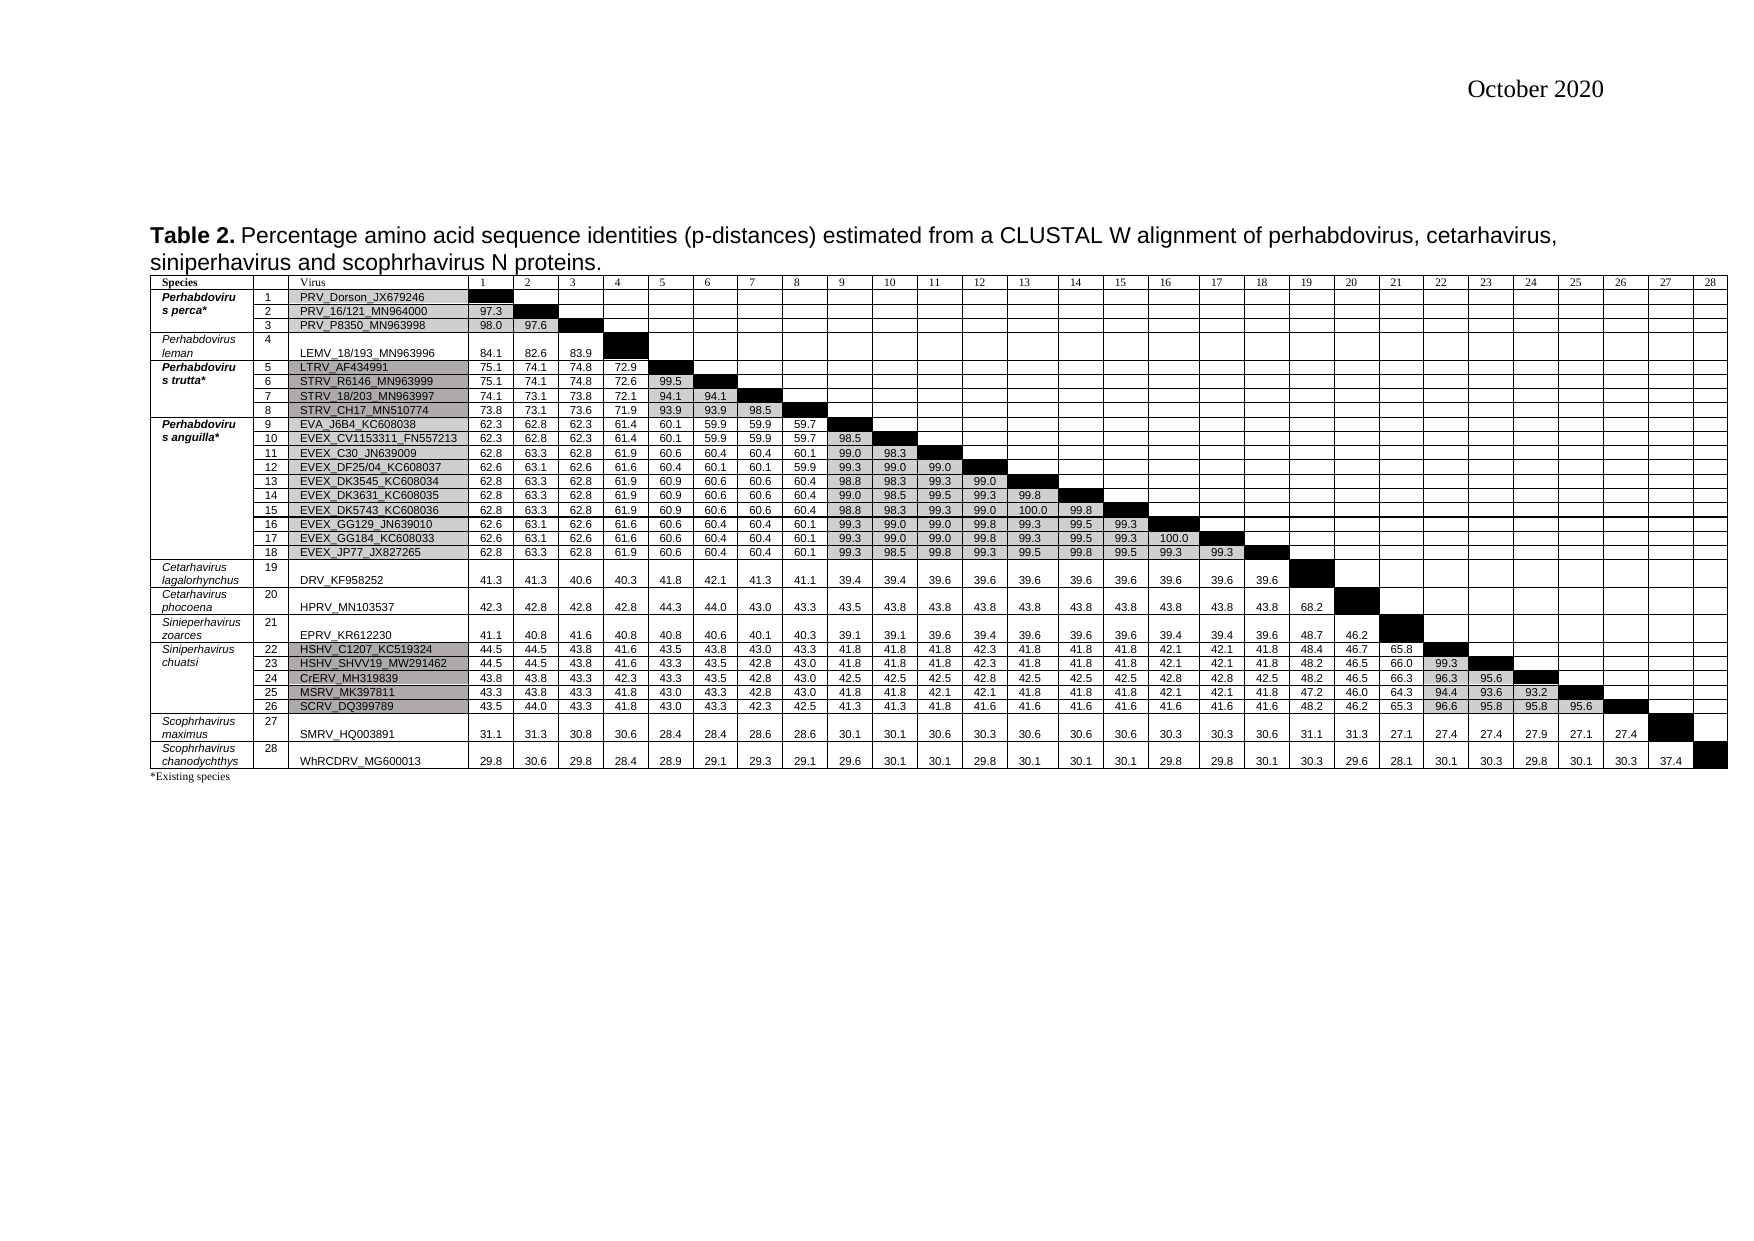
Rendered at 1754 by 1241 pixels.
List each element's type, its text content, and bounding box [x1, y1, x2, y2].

table_cell [1290, 546, 1334, 559]
table_cell HSHV_SHVV19_MW291462 [289, 657, 468, 670]
table_cell 42.1 [963, 686, 1007, 699]
table_cell [1424, 518, 1468, 531]
table_cell 96.6 [1424, 700, 1468, 713]
table_cell 41.6 [559, 615, 603, 642]
table_cell 63.3 [514, 446, 558, 459]
table_cell 41.8 [1245, 643, 1289, 656]
table_cell 43.8 [514, 686, 558, 699]
table_cell 10 [254, 432, 288, 445]
table_cell [1380, 615, 1423, 642]
table_cell 61.9 [604, 546, 648, 559]
table_cell [1469, 503, 1513, 516]
table_cell 40.6 [559, 560, 603, 587]
table_cell [738, 333, 782, 359]
table_cell 28.4 [649, 714, 693, 741]
table_cell 17 [254, 532, 288, 545]
table_cell 73.1 [514, 389, 558, 402]
table_cell [873, 305, 917, 318]
table_cell 60.4 [694, 446, 737, 459]
table_cell [1008, 361, 1058, 374]
table_cell 60.4 [783, 503, 827, 516]
table_cell [1149, 361, 1199, 374]
table_cell [1200, 446, 1244, 459]
table_cell [649, 290, 693, 303]
table_cell 48.2 [1290, 700, 1334, 713]
text *Existing species [150, 769, 1604, 782]
table_cell [1335, 503, 1379, 516]
table_cell [1649, 560, 1693, 587]
table_cell [1424, 432, 1468, 445]
table_header 18 [1245, 276, 1289, 289]
table_header 19 [1290, 276, 1334, 289]
table_cell 60.6 [649, 546, 693, 559]
table_cell 30.6 [514, 742, 558, 768]
table_cell [828, 389, 872, 402]
table_cell [1149, 475, 1199, 488]
table_cell [1514, 403, 1558, 417]
table_cell [1200, 432, 1244, 445]
table_cell 98.5 [873, 489, 917, 502]
table_cell 27.1 [1380, 714, 1423, 741]
table_cell 60.6 [649, 518, 693, 531]
table_cell [1469, 657, 1513, 670]
table_cell [1200, 460, 1244, 474]
table_cell [1469, 361, 1513, 374]
table_cell 48.4 [1290, 643, 1334, 656]
table_cell [649, 319, 693, 332]
table_cell [604, 319, 648, 332]
table_cell [918, 446, 962, 459]
table_cell 41.8 [604, 686, 648, 699]
table_cell 30.3 [1469, 742, 1513, 768]
table_cell 99.3 [918, 475, 962, 488]
table_cell 41.6 [1200, 700, 1244, 713]
table_cell EVEX_CV1153311_FN557213 [289, 432, 468, 445]
table_cell MSRV_MK397811 [289, 686, 468, 699]
table_cell [828, 333, 872, 359]
table_header 11 [918, 276, 962, 289]
table_cell [1335, 546, 1379, 559]
table_cell [694, 375, 737, 388]
table_cell [1149, 305, 1199, 318]
table_header 25 [1559, 276, 1603, 289]
table_cell 98.0 [469, 319, 513, 332]
table_cell 41.6 [1104, 700, 1148, 713]
table_cell [1200, 503, 1244, 516]
table_cell 99.3 [828, 532, 872, 545]
table_cell 39.4 [828, 560, 872, 587]
table_cell [1149, 319, 1199, 332]
table_cell 18 [254, 546, 288, 559]
table_cell 95.6 [1559, 700, 1603, 713]
table_cell [1514, 319, 1558, 332]
table_cell [1694, 432, 1727, 445]
table_cell 43.0 [783, 657, 827, 670]
table_cell 99.3 [828, 546, 872, 559]
table_cell [1604, 290, 1648, 303]
table_cell 43.3 [469, 686, 513, 699]
table_cell [1559, 503, 1603, 516]
table_header 5 [649, 276, 693, 289]
table_cell [1200, 403, 1244, 417]
table_cell [828, 418, 872, 431]
table_cell [873, 403, 917, 417]
table_cell 61.4 [604, 432, 648, 445]
table_cell [1559, 686, 1603, 699]
table_cell [1008, 403, 1058, 417]
table_cell 99.5 [649, 375, 693, 388]
table_cell 29.8 [1149, 742, 1199, 768]
table_cell [1604, 319, 1648, 332]
table_cell 62.3 [469, 418, 513, 431]
table_cell [1514, 671, 1558, 684]
table_cell 25 [254, 686, 288, 699]
table_cell [1694, 375, 1727, 388]
table_cell [963, 361, 1007, 374]
table_cell [1649, 333, 1693, 359]
table_cell [1200, 290, 1244, 303]
table_cell STRV_R6146_MN963999 [289, 375, 468, 388]
table_cell [1104, 403, 1148, 417]
table_cell 99.0 [828, 489, 872, 502]
table_cell [1604, 615, 1648, 642]
table_cell [1335, 489, 1379, 502]
table_cell 63.1 [514, 532, 558, 545]
table_cell 42.3 [469, 588, 513, 614]
table_cell 94.4 [1424, 686, 1468, 699]
table_header 2 [514, 276, 558, 289]
table_cell [1469, 432, 1513, 445]
table_cell [1649, 403, 1693, 417]
table_cell [1469, 460, 1513, 474]
table_cell [1559, 403, 1603, 417]
table_cell [1245, 418, 1289, 431]
table_cell 60.6 [738, 503, 782, 516]
table_cell [1604, 532, 1648, 545]
table_cell 43.8 [1008, 588, 1058, 614]
table_cell PRV_Dorson_JX679246 [289, 290, 468, 303]
table_cell [1380, 446, 1423, 459]
table_cell [1104, 475, 1148, 488]
table_cell [1694, 643, 1727, 656]
table_cell [1008, 305, 1058, 318]
table_cell 39.6 [963, 560, 1007, 587]
table_cell 60.1 [783, 518, 827, 531]
table_cell [1200, 319, 1244, 332]
table_cell 42.5 [873, 671, 917, 684]
table_cell 40.3 [604, 560, 648, 587]
table_cell [1104, 290, 1148, 303]
table_cell 42.3 [604, 671, 648, 684]
table_cell 60.9 [649, 475, 693, 488]
table_cell [1104, 460, 1148, 474]
table_cell 63.3 [514, 546, 558, 559]
table_cell [1559, 546, 1603, 559]
table_header 13 [1008, 276, 1058, 289]
table_cell [1380, 319, 1423, 332]
table_cell [1559, 418, 1603, 431]
table_cell 60.4 [694, 518, 737, 531]
table_cell [1149, 503, 1199, 516]
table_cell 82.6 [514, 333, 558, 359]
table_cell 41.8 [1245, 686, 1289, 699]
table_cell 30.3 [963, 714, 1007, 741]
table_cell [918, 389, 962, 402]
table_header 14 [1059, 276, 1103, 289]
table_cell Perhabdovirus trutta* [151, 361, 253, 417]
table_cell 27 [254, 714, 288, 741]
table_cell [1559, 643, 1603, 656]
table_header 27 [1649, 276, 1693, 289]
table_cell 60.9 [649, 503, 693, 516]
table_cell [1008, 432, 1058, 445]
table_cell [469, 290, 513, 303]
table_cell [1559, 290, 1603, 303]
table_cell 43.8 [918, 588, 962, 614]
table_cell [1104, 432, 1148, 445]
table_cell 43.3 [783, 588, 827, 614]
table_cell [1059, 489, 1103, 502]
table_cell [1290, 290, 1334, 303]
table_cell [1335, 560, 1379, 587]
table_cell [694, 319, 737, 332]
table_cell 41.6 [604, 657, 648, 670]
table_cell 99.0 [918, 460, 962, 474]
table_cell 99.0 [918, 532, 962, 545]
table_cell 60.1 [783, 546, 827, 559]
table_cell 41.8 [873, 686, 917, 699]
table_cell 40.8 [604, 615, 648, 642]
table_cell [1245, 361, 1289, 374]
table_cell 46.2 [1335, 615, 1379, 642]
table_header 26 [1604, 276, 1648, 289]
table_cell 41.8 [1008, 657, 1058, 670]
table_cell 62.3 [559, 418, 603, 431]
table_cell [1559, 671, 1603, 684]
table_cell 60.4 [738, 546, 782, 559]
table_cell 43.3 [559, 686, 603, 699]
table_cell [1335, 333, 1379, 359]
table_cell 39.6 [1008, 560, 1058, 587]
table_cell [1469, 546, 1513, 559]
table_cell [1290, 333, 1334, 359]
table_cell [1059, 375, 1103, 388]
table_cell [1335, 518, 1379, 531]
table_cell [1245, 290, 1289, 303]
table_cell EVEX_GG184_KC608033 [289, 532, 468, 545]
table_cell 6 [254, 375, 288, 388]
table_cell [1424, 643, 1468, 656]
table_cell 39.6 [918, 615, 962, 642]
table_cell 41.8 [1008, 686, 1058, 699]
table_cell [1059, 290, 1103, 303]
table_cell 99.3 [1008, 518, 1058, 531]
table_cell [1559, 475, 1603, 488]
table_cell [1424, 418, 1468, 431]
table_cell [1514, 489, 1558, 502]
table_cell 62.8 [559, 489, 603, 502]
table_cell [1559, 305, 1603, 318]
table_cell 61.6 [604, 460, 648, 474]
table_cell 60.6 [649, 532, 693, 545]
table_cell 7 [254, 389, 288, 402]
table_cell [1469, 403, 1513, 417]
table_cell 11 [254, 446, 288, 459]
table_cell [1559, 588, 1603, 614]
table_cell 37.4 [1649, 742, 1693, 768]
table_cell [1200, 389, 1244, 402]
table_cell [1514, 361, 1558, 374]
table_cell 30.1 [1104, 742, 1148, 768]
table_cell 73.8 [469, 403, 513, 417]
table_cell 99.0 [873, 460, 917, 474]
table_cell [1469, 290, 1513, 303]
table_cell 19 [254, 560, 288, 587]
table_cell [1335, 460, 1379, 474]
table_cell [1649, 305, 1693, 318]
table_cell [1008, 389, 1058, 402]
table_cell [1149, 403, 1199, 417]
table_cell 63.1 [514, 460, 558, 474]
table_cell 66.3 [1380, 671, 1423, 684]
table_cell 93.9 [694, 403, 737, 417]
table_header 9 [828, 276, 872, 289]
table_cell 41.8 [873, 643, 917, 656]
table_cell SMRV_HQ003891 [289, 714, 468, 741]
table_cell 62.8 [469, 446, 513, 459]
table_cell [1649, 643, 1693, 656]
table_cell [1380, 460, 1423, 474]
table_cell 99.5 [918, 489, 962, 502]
table_cell [1290, 403, 1334, 417]
table_cell 63.3 [514, 489, 558, 502]
table_cell [1604, 503, 1648, 516]
table_cell 99.8 [963, 532, 1007, 545]
table_cell [1694, 333, 1727, 359]
table_cell [783, 305, 827, 318]
table_cell 42.3 [738, 700, 782, 713]
table_cell 98.8 [828, 475, 872, 488]
table_cell [963, 460, 1007, 474]
table_cell 2 [254, 305, 288, 318]
table_cell [963, 418, 1007, 431]
table_cell 41.1 [469, 615, 513, 642]
table_cell 30.6 [918, 714, 962, 741]
table_cell 22 [254, 643, 288, 656]
table_cell Sinieperhavirus zoarces [151, 615, 253, 642]
table_cell 99.5 [1104, 546, 1148, 559]
table_cell [1104, 305, 1148, 318]
table_cell [1149, 333, 1199, 359]
table_cell [963, 403, 1007, 417]
table_cell 47.2 [1290, 686, 1334, 699]
table_cell 23 [254, 657, 288, 670]
table_cell Siniperhavirus chuatsi [151, 643, 253, 713]
table_cell 62.8 [514, 432, 558, 445]
table_cell 41.8 [1104, 686, 1148, 699]
table_cell 46.5 [1335, 671, 1379, 684]
table_cell [873, 418, 917, 431]
table_cell Perhabdovirus anguilla* [151, 418, 253, 559]
table_cell [1200, 418, 1244, 431]
table_cell [1290, 305, 1334, 318]
table_cell [1604, 560, 1648, 587]
table_cell 42.1 [1149, 657, 1199, 670]
table_cell 60.4 [783, 489, 827, 502]
table_cell [828, 305, 872, 318]
table_cell 75.1 [469, 361, 513, 374]
table_cell [1514, 375, 1558, 388]
table_cell 39.6 [1245, 560, 1289, 587]
table_cell [1380, 560, 1423, 587]
table_cell 39.4 [1149, 615, 1199, 642]
table_header 1 [469, 276, 513, 289]
table_cell 60.4 [738, 532, 782, 545]
table_cell 43.8 [963, 588, 1007, 614]
table_cell 60.6 [694, 503, 737, 516]
table_cell [1469, 375, 1513, 388]
table_cell 27.4 [1604, 714, 1648, 741]
table_cell [1380, 432, 1423, 445]
table_cell [1424, 489, 1468, 502]
table_cell 39.6 [1149, 560, 1199, 587]
table_cell 43.8 [1104, 588, 1148, 614]
table_cell 44.0 [694, 588, 737, 614]
table_cell 29.1 [694, 742, 737, 768]
table_cell [1008, 418, 1058, 431]
table_cell [1694, 475, 1727, 488]
table_cell 60.4 [783, 475, 827, 488]
table_cell [1649, 319, 1693, 332]
table_cell [783, 389, 827, 402]
table_cell [828, 319, 872, 332]
table_cell [1059, 361, 1103, 374]
table_cell 42.1 [1200, 686, 1244, 699]
table_cell [1694, 686, 1727, 699]
table_cell [1104, 389, 1148, 402]
table_cell 48.7 [1290, 615, 1334, 642]
table_cell [1649, 460, 1693, 474]
table_cell [1290, 532, 1334, 545]
table_cell 71.9 [604, 403, 648, 417]
table_cell 62.6 [559, 532, 603, 545]
table_cell [738, 319, 782, 332]
table_cell 41.8 [1008, 643, 1058, 656]
table_cell 61.9 [604, 446, 648, 459]
table_cell 27.4 [1469, 714, 1513, 741]
table_cell 99.5 [1008, 546, 1058, 559]
table_cell 29.8 [559, 742, 603, 768]
table_cell 30.1 [873, 742, 917, 768]
table_cell 41.3 [873, 700, 917, 713]
table_cell 43.8 [1200, 588, 1244, 614]
table_cell [918, 361, 962, 374]
table_cell [1245, 333, 1289, 359]
table_cell [1559, 333, 1603, 359]
table_cell [1008, 290, 1058, 303]
table_cell [1559, 389, 1603, 402]
table_cell [1694, 290, 1727, 303]
table_cell 15 [254, 503, 288, 516]
table_header 7 [738, 276, 782, 289]
table_cell 99.0 [873, 532, 917, 545]
table_cell [514, 290, 558, 303]
table_cell [1649, 518, 1693, 531]
table_cell 60.9 [649, 489, 693, 502]
table_cell 28.9 [649, 742, 693, 768]
table_cell [1604, 686, 1648, 699]
table_cell [873, 290, 917, 303]
table_cell 94.1 [649, 389, 693, 402]
table_cell EVEX_GG129_JN639010 [289, 518, 468, 531]
table_cell 99.5 [1059, 532, 1103, 545]
table_cell 42.5 [783, 700, 827, 713]
table_cell 63.1 [514, 518, 558, 531]
table_cell 99.0 [918, 518, 962, 531]
table_cell 40.8 [514, 615, 558, 642]
table_cell 41.6 [1008, 700, 1058, 713]
table_cell 99.0 [963, 475, 1007, 488]
table_cell 4 [254, 333, 288, 359]
table_cell [1424, 389, 1468, 402]
table_cell [1245, 460, 1289, 474]
table_cell 42.1 [1149, 643, 1199, 656]
table_cell [873, 432, 917, 445]
table_cell 62.8 [559, 503, 603, 516]
table_cell [1059, 446, 1103, 459]
table_cell 46.0 [1335, 686, 1379, 699]
table_cell [738, 375, 782, 388]
table_cell 68.2 [1290, 588, 1334, 614]
table_cell 99.8 [918, 546, 962, 559]
table_cell 31.3 [514, 714, 558, 741]
table_cell [1469, 305, 1513, 318]
table_header 8 [783, 276, 827, 289]
table_cell 83.9 [559, 333, 603, 359]
table_cell 98.5 [873, 546, 917, 559]
table_cell [783, 375, 827, 388]
table_cell [1424, 446, 1468, 459]
table_cell 29.3 [738, 742, 782, 768]
table_cell 61.4 [604, 418, 648, 431]
table_cell 27.1 [1559, 714, 1603, 741]
table_cell [1514, 657, 1558, 670]
table_cell [1514, 615, 1558, 642]
table_cell 41.8 [1104, 643, 1148, 656]
table_cell 43.8 [694, 643, 737, 656]
table_cell [1649, 432, 1693, 445]
table_cell 39.6 [1104, 560, 1148, 587]
table_cell 43.3 [694, 700, 737, 713]
table_cell 97.3 [469, 305, 513, 318]
table_cell [514, 305, 558, 318]
table_cell [1514, 643, 1558, 656]
table_header 10 [873, 276, 917, 289]
table_cell [1149, 375, 1199, 388]
table_cell 62.6 [559, 518, 603, 531]
table_cell 39.6 [1059, 560, 1103, 587]
table_cell [1335, 418, 1379, 431]
table_cell 60.1 [738, 460, 782, 474]
table_cell [1104, 333, 1148, 359]
table_cell Perhabdovirus leman [151, 333, 253, 359]
table_cell 72.6 [604, 375, 648, 388]
table_cell [1149, 290, 1199, 303]
table_cell [1559, 446, 1603, 459]
table_cell 30.1 [1245, 742, 1289, 768]
table_cell [1559, 432, 1603, 445]
table_cell 97.6 [514, 319, 558, 332]
table_cell [1290, 361, 1334, 374]
table_cell 74.1 [469, 389, 513, 402]
table_cell [738, 389, 782, 402]
table_cell [1469, 389, 1513, 402]
table_cell 60.1 [694, 460, 737, 474]
table_header 22 [1424, 276, 1468, 289]
table_cell [1290, 389, 1334, 402]
table_cell [963, 389, 1007, 402]
table_cell 30.3 [1200, 714, 1244, 741]
table_cell [1424, 532, 1468, 545]
table_cell 44.5 [514, 657, 558, 670]
table_cell 16 [254, 518, 288, 531]
table_cell 61.9 [604, 489, 648, 502]
table_cell 98.3 [873, 503, 917, 516]
table_cell EVEX_DK3631_KC608035 [289, 489, 468, 502]
table_cell [1649, 389, 1693, 402]
table_cell Scophrhavirus maximus [151, 714, 253, 741]
table_cell EVA_J6B4_KC608038 [289, 418, 468, 431]
table_cell [1514, 446, 1558, 459]
table_cell 29.1 [783, 742, 827, 768]
table_cell 42.5 [1104, 671, 1148, 684]
table_cell [1380, 503, 1423, 516]
table_cell 28.1 [1380, 742, 1423, 768]
table_cell [828, 403, 872, 417]
table_cell 46.7 [1335, 643, 1379, 656]
table_cell [918, 432, 962, 445]
table_cell 72.1 [604, 389, 648, 402]
table_cell [1469, 446, 1513, 459]
table_cell [559, 290, 603, 303]
table_cell [1604, 305, 1648, 318]
table_cell Cetarhavirus lagalorhynchus [151, 560, 253, 587]
table_cell [1149, 446, 1199, 459]
table_cell [1335, 403, 1379, 417]
table_cell [1245, 503, 1289, 516]
table_cell 39.1 [873, 615, 917, 642]
table_cell 42.8 [738, 671, 782, 684]
table_cell 64.3 [1380, 686, 1423, 699]
table_cell [1380, 532, 1423, 545]
table_cell [1059, 403, 1103, 417]
table_cell [1059, 333, 1103, 359]
table_cell [1424, 503, 1468, 516]
table_cell [1149, 418, 1199, 431]
table_header 16 [1149, 276, 1199, 289]
table_cell [1059, 475, 1103, 488]
table_cell 62.6 [469, 460, 513, 474]
table_cell 65.3 [1380, 700, 1423, 713]
table_cell [1245, 403, 1289, 417]
table_cell [1469, 475, 1513, 488]
table_cell 42.1 [694, 560, 737, 587]
table_cell 9 [254, 418, 288, 431]
table_cell [1649, 671, 1693, 684]
table_cell [1514, 418, 1558, 431]
table_cell 48.2 [1290, 671, 1334, 684]
table_cell [1514, 588, 1558, 614]
table_cell [1604, 460, 1648, 474]
table_cell [1290, 418, 1334, 431]
table_cell [1104, 418, 1148, 431]
table_cell 46.2 [1335, 700, 1379, 713]
table_cell [963, 432, 1007, 445]
table_cell [1380, 475, 1423, 488]
table_cell [1649, 657, 1693, 670]
table_cell [1469, 560, 1513, 587]
table_cell 41.8 [649, 560, 693, 587]
table_cell 30.6 [1245, 714, 1289, 741]
table_cell [1649, 686, 1693, 699]
table_cell [1380, 518, 1423, 531]
table_cell [1604, 333, 1648, 359]
table_cell [1604, 389, 1648, 402]
table_cell 59.9 [694, 432, 737, 445]
table_cell 42.3 [963, 657, 1007, 670]
table_cell [1649, 361, 1693, 374]
table_cell LTRV_AF434991 [289, 361, 468, 374]
table_cell 43.3 [649, 671, 693, 684]
table_cell [1649, 532, 1693, 545]
table_cell [1694, 418, 1727, 431]
table_cell [1514, 475, 1558, 488]
table_cell 41.8 [918, 700, 962, 713]
table_cell 43.5 [694, 671, 737, 684]
table_cell [873, 389, 917, 402]
table_cell [1649, 700, 1693, 713]
table_cell 43.8 [873, 588, 917, 614]
table_cell [1104, 319, 1148, 332]
table_header Virus [289, 276, 468, 289]
table_cell [604, 290, 648, 303]
table_cell [1694, 671, 1727, 684]
table_cell 30.1 [1424, 742, 1468, 768]
table_cell [1649, 475, 1693, 488]
table_cell 26 [254, 700, 288, 713]
table_cell 42.1 [1200, 643, 1244, 656]
table_cell [1604, 446, 1648, 459]
table_cell [1380, 546, 1423, 559]
table_cell [1514, 532, 1558, 545]
table_cell 41.8 [828, 686, 872, 699]
table_cell [1649, 615, 1693, 642]
table_cell [1469, 319, 1513, 332]
table_cell [1559, 518, 1603, 531]
table_cell [1059, 389, 1103, 402]
table_cell [1290, 432, 1334, 445]
table_cell [1245, 475, 1289, 488]
table_cell [963, 319, 1007, 332]
table_cell 20 [254, 588, 288, 614]
table_cell [873, 333, 917, 359]
table_cell [918, 333, 962, 359]
table_cell [1104, 489, 1148, 502]
table_cell EVEX_DF25/04_KC608037 [289, 460, 468, 474]
table_cell [1424, 319, 1468, 332]
table_cell 41.6 [604, 643, 648, 656]
table_cell 30.1 [1559, 742, 1603, 768]
table_cell EVEX_DK5743_KC608036 [289, 503, 468, 516]
table_cell [1245, 518, 1289, 531]
table_cell [1469, 333, 1513, 359]
table_cell [1604, 588, 1648, 614]
table_cell 42.8 [604, 588, 648, 614]
table_cell [1335, 588, 1379, 614]
table_cell [1290, 460, 1334, 474]
table_cell 28 [254, 742, 288, 768]
table_header 28 [1694, 276, 1727, 289]
table_cell [1380, 333, 1423, 359]
table_cell [918, 403, 962, 417]
table_cell 42.5 [1008, 671, 1058, 684]
table_cell 98.5 [738, 403, 782, 417]
table_cell 28.4 [694, 714, 737, 741]
table_cell [1694, 361, 1727, 374]
table_cell 62.3 [559, 432, 603, 445]
table_cell [559, 305, 603, 318]
table_cell 41.8 [1059, 686, 1103, 699]
table_cell [1469, 489, 1513, 502]
table_cell 46.5 [1335, 657, 1379, 670]
table_cell [649, 361, 693, 374]
table_cell 99.3 [1104, 518, 1148, 531]
table_cell [1245, 375, 1289, 388]
table_cell 60.4 [649, 460, 693, 474]
table_cell [1104, 503, 1148, 516]
table_cell [918, 375, 962, 388]
table_cell 98.8 [828, 503, 872, 516]
table_cell 30.6 [1008, 714, 1058, 741]
table_cell 30.6 [1104, 714, 1148, 741]
table_cell 40.6 [694, 615, 737, 642]
table_cell [1424, 546, 1468, 559]
table_cell 99.3 [1424, 657, 1468, 670]
table_cell 41.6 [1245, 700, 1289, 713]
table_cell 99.3 [918, 503, 962, 516]
table_cell PRV_P8350_MN963998 [289, 319, 468, 332]
table_cell 42.8 [963, 671, 1007, 684]
table_cell 3 [254, 319, 288, 332]
table_cell [1694, 503, 1727, 516]
table_cell [1245, 546, 1289, 559]
table_cell STRV_CH17_MN510774 [289, 403, 468, 417]
table_cell [873, 319, 917, 332]
table_cell [783, 333, 827, 359]
table_cell EVEX_DK3545_KC608034 [289, 475, 468, 488]
table_cell [1245, 432, 1289, 445]
table_cell [1059, 460, 1103, 474]
table_cell 99.0 [828, 446, 872, 459]
table_cell [1424, 290, 1468, 303]
table_cell [1514, 518, 1558, 531]
table_cell [1514, 560, 1558, 587]
table_header 12 [963, 276, 1007, 289]
table_cell 73.6 [559, 403, 603, 417]
table_cell [1424, 403, 1468, 417]
table_cell [1008, 475, 1058, 488]
table_cell [783, 290, 827, 303]
table_header [254, 276, 288, 289]
table_cell 39.6 [1104, 615, 1148, 642]
table_cell [1290, 475, 1334, 488]
table_cell 96.3 [1424, 671, 1468, 684]
table_cell 41.8 [1104, 657, 1148, 670]
table_cell 42.1 [1200, 657, 1244, 670]
table_cell 42.8 [559, 588, 603, 614]
table_cell [1200, 375, 1244, 388]
table_cell 65.8 [1380, 643, 1423, 656]
table_cell [1694, 615, 1727, 642]
table_cell 93.2 [1514, 686, 1558, 699]
table_cell 41.6 [963, 700, 1007, 713]
table_cell [1290, 518, 1334, 531]
table_cell [1469, 643, 1513, 656]
table_cell 59.7 [783, 432, 827, 445]
table_cell 31.1 [1290, 714, 1334, 741]
table_cell [1335, 389, 1379, 402]
table_cell 62.8 [514, 418, 558, 431]
table_cell [1604, 418, 1648, 431]
table_cell 43.3 [559, 671, 603, 684]
table_cell [604, 305, 648, 318]
table_cell 73.8 [559, 389, 603, 402]
table_cell STRV_18/203_MN963997 [289, 389, 468, 402]
table_cell [1604, 671, 1648, 684]
table_cell [1694, 489, 1727, 502]
table_cell [1604, 489, 1648, 502]
table_cell [1424, 460, 1468, 474]
table_cell [1514, 389, 1558, 402]
table_cell [1008, 333, 1058, 359]
table_cell [1008, 375, 1058, 388]
table_cell Perhabdovirus perca* [151, 290, 253, 332]
table_cell [1694, 560, 1727, 587]
table_cell 41.6 [1149, 700, 1199, 713]
table_header 4 [604, 276, 648, 289]
table_cell 60.6 [694, 489, 737, 502]
table_cell 61.9 [604, 503, 648, 516]
table_cell [1335, 319, 1379, 332]
table_cell 99.3 [828, 518, 872, 531]
table_cell [1559, 560, 1603, 587]
table_cell [1694, 446, 1727, 459]
table_cell 43.5 [828, 588, 872, 614]
table_cell [963, 333, 1007, 359]
table_cell 39.6 [1200, 560, 1244, 587]
table_cell [963, 375, 1007, 388]
table_cell [1694, 460, 1727, 474]
table_cell 62.6 [469, 532, 513, 545]
table_cell [1514, 432, 1558, 445]
table_cell [559, 319, 603, 332]
table_cell 99.3 [1104, 532, 1148, 545]
table_cell [1200, 361, 1244, 374]
table_cell 62.8 [469, 489, 513, 502]
table_cell [1380, 305, 1423, 318]
table_cell 43.3 [559, 700, 603, 713]
table_cell 41.6 [1059, 700, 1103, 713]
table_cell [1604, 700, 1648, 713]
table_cell 41.1 [783, 560, 827, 587]
table_cell 99.3 [1149, 546, 1199, 559]
table_cell [1694, 389, 1727, 402]
table_cell 43.8 [1245, 588, 1289, 614]
table_cell [1335, 375, 1379, 388]
table_cell 75.1 [469, 375, 513, 388]
table_cell 99.3 [963, 489, 1007, 502]
table_cell 39.1 [828, 615, 872, 642]
table_cell 99.0 [963, 503, 1007, 516]
table_cell 29.8 [469, 742, 513, 768]
table_header 3 [559, 276, 603, 289]
table_cell [1149, 460, 1199, 474]
table_cell HSHV_C1207_KC519324 [289, 643, 468, 656]
table_cell 43.0 [738, 643, 782, 656]
table_cell 60.6 [694, 475, 737, 488]
table_header 20 [1335, 276, 1379, 289]
table_cell 99.5 [1059, 518, 1103, 531]
table_cell 62.3 [469, 432, 513, 445]
table_cell 42.1 [1149, 686, 1199, 699]
table_cell 44.3 [649, 588, 693, 614]
table_cell [1649, 290, 1693, 303]
table_cell Cetarhavirus phocoena [151, 588, 253, 614]
table_cell 100.0 [1008, 503, 1058, 516]
table_cell 43.0 [738, 588, 782, 614]
table_header Species [151, 276, 253, 289]
table_cell 30.3 [1604, 742, 1648, 768]
table_cell [1559, 319, 1603, 332]
table_cell [1335, 475, 1379, 488]
table_cell [1469, 518, 1513, 531]
table_cell [1200, 532, 1244, 545]
table_cell [1604, 518, 1648, 531]
table_cell [1514, 460, 1558, 474]
table_cell 42.3 [963, 643, 1007, 656]
table_cell 39.6 [1008, 615, 1058, 642]
table_header 17 [1200, 276, 1244, 289]
table_cell 8 [254, 403, 288, 417]
table_cell 39.6 [1059, 615, 1103, 642]
table_cell [783, 361, 827, 374]
table_cell 62.6 [559, 460, 603, 474]
table_cell [1694, 700, 1727, 713]
table_cell [1604, 657, 1648, 670]
table_cell 30.1 [828, 714, 872, 741]
table_cell 60.6 [649, 446, 693, 459]
table_cell [1245, 305, 1289, 318]
table_header 15 [1104, 276, 1148, 289]
table_cell 43.3 [783, 643, 827, 656]
table_cell [1559, 532, 1603, 545]
table_cell 27.4 [1424, 714, 1468, 741]
table_cell 63.3 [514, 475, 558, 488]
table_cell 93.6 [1469, 686, 1513, 699]
table_cell 99.8 [1008, 489, 1058, 502]
table_cell 29.8 [1200, 742, 1244, 768]
table_cell 99.8 [1059, 503, 1103, 516]
table_cell 39.6 [1245, 615, 1289, 642]
table_cell 43.0 [649, 700, 693, 713]
table_cell [1424, 375, 1468, 388]
table_cell 99.3 [1008, 532, 1058, 545]
table_cell 99.3 [828, 460, 872, 474]
table_cell [963, 446, 1007, 459]
table_cell [1335, 361, 1379, 374]
table_cell 30.3 [1149, 714, 1199, 741]
table_cell 41.8 [1059, 643, 1103, 656]
table_cell 74.8 [559, 375, 603, 388]
table_cell [1424, 588, 1468, 614]
table_cell [1245, 319, 1289, 332]
table_cell [1380, 361, 1423, 374]
table_cell 59.9 [694, 418, 737, 431]
table_cell 42.8 [738, 657, 782, 670]
table_cell [1604, 403, 1648, 417]
table_cell [1149, 389, 1199, 402]
table_cell [1245, 489, 1289, 502]
table_cell [828, 361, 872, 374]
table_cell [918, 319, 962, 332]
table_cell [1604, 546, 1648, 559]
table_cell 43.8 [514, 671, 558, 684]
table_cell 66.0 [1380, 657, 1423, 670]
table_cell 43.3 [649, 657, 693, 670]
table_cell [1424, 475, 1468, 488]
table_cell EPRV_KR612230 [289, 615, 468, 642]
table_cell [1380, 403, 1423, 417]
table_cell [1694, 319, 1727, 332]
table_cell 5 [254, 361, 288, 374]
table_cell 59.9 [783, 460, 827, 474]
table_cell 30.6 [604, 714, 648, 741]
table_cell 62.8 [469, 475, 513, 488]
table_cell [1290, 503, 1334, 516]
table_cell [1694, 403, 1727, 417]
table_cell 30.1 [1059, 742, 1103, 768]
table_cell [1424, 333, 1468, 359]
table_cell [1694, 518, 1727, 531]
table_cell 99.0 [873, 518, 917, 531]
table_cell 42.1 [918, 686, 962, 699]
table_cell [873, 375, 917, 388]
table_cell 43.8 [1059, 588, 1103, 614]
table_cell 48.2 [1290, 657, 1334, 670]
table_cell 60.4 [738, 446, 782, 459]
table_cell [918, 290, 962, 303]
table_cell # [1649, 714, 1693, 741]
table_cell 43.8 [469, 671, 513, 684]
table_cell [1059, 305, 1103, 318]
table_cell 29.6 [828, 742, 872, 768]
table_cell [1559, 361, 1603, 374]
table_cell 60.1 [783, 446, 827, 459]
table_cell 31.3 [1335, 714, 1379, 741]
table_cell [1514, 305, 1558, 318]
table_cell 62.6 [469, 518, 513, 531]
table_cell [1469, 615, 1513, 642]
table_cell [1559, 657, 1603, 670]
table_cell [1059, 432, 1103, 445]
table_cell 61.6 [604, 532, 648, 545]
table_cell 27.9 [1514, 714, 1558, 741]
table_cell [738, 361, 782, 374]
table_cell 41.8 [873, 657, 917, 670]
table_cell 31.1 [469, 714, 513, 741]
table_cell 40.8 [649, 615, 693, 642]
table_cell [1424, 361, 1468, 374]
table_cell [1514, 290, 1558, 303]
table_cell SCRV_DQ399789 [289, 700, 468, 713]
table_cell [1200, 305, 1244, 318]
table_cell [1335, 532, 1379, 545]
table_cell 41.3 [828, 700, 872, 713]
table_cell 60.1 [649, 418, 693, 431]
table_cell [738, 305, 782, 318]
table_cell [694, 361, 737, 374]
table_cell 98.3 [873, 475, 917, 488]
table_cell Scophrhavirus chanodychthys [151, 742, 253, 768]
table_cell [1559, 375, 1603, 388]
table_cell 14 [254, 489, 288, 502]
table_cell [1649, 489, 1693, 502]
table_cell [918, 418, 962, 431]
table_cell 41.8 [828, 657, 872, 670]
table_cell 98.5 [828, 432, 872, 445]
table_cell [1514, 546, 1558, 559]
table_cell [1008, 446, 1058, 459]
table_cell [694, 333, 737, 359]
table_cell [1200, 475, 1244, 488]
table_cell 42.5 [918, 671, 962, 684]
table_cell [1149, 518, 1199, 531]
table_cell [1514, 503, 1558, 516]
table_cell EVEX_JP77_JX827265 [289, 546, 468, 559]
table_cell PRV_16/121_MN964000 [289, 305, 468, 318]
table_cell [649, 305, 693, 318]
table_cell 43.5 [649, 643, 693, 656]
table_cell 30.8 [559, 714, 603, 741]
table_cell [1559, 489, 1603, 502]
table_cell [1559, 615, 1603, 642]
table_cell 99.3 [1200, 546, 1244, 559]
table_cell 30.1 [918, 742, 962, 768]
table_cell [1335, 290, 1379, 303]
table_cell 39.4 [963, 615, 1007, 642]
table_cell 29.8 [1514, 742, 1558, 768]
table_cell [1424, 305, 1468, 318]
table_cell [1290, 319, 1334, 332]
table_cell [963, 290, 1007, 303]
table_cell 41.8 [1059, 657, 1103, 670]
table_cell 62.8 [469, 546, 513, 559]
table_cell [1604, 361, 1648, 374]
table_cell 28.4 [604, 742, 648, 768]
table_cell 29.8 [963, 742, 1007, 768]
text Table 2. Percentage amino acid sequence identities (p-distances) estimated from a CLUSTAL W alignment of perhabdovirus, cetarhavirus, siniperhavirus and scophrhavirus N proteins. [150, 222, 1604, 275]
table_cell 42.8 [1149, 671, 1199, 684]
table_cell [1059, 319, 1103, 332]
table_cell [1200, 489, 1244, 502]
table_cell 13 [254, 475, 288, 488]
table_cell [1424, 560, 1468, 587]
table_cell 30.6 [1059, 714, 1103, 741]
table_cell [963, 305, 1007, 318]
table_cell 40.1 [738, 615, 782, 642]
table_cell [1649, 503, 1693, 516]
table_cell 95.8 [1514, 700, 1558, 713]
table_cell 84.1 [469, 333, 513, 359]
table_cell 61.9 [604, 475, 648, 488]
table_cell 43.5 [469, 700, 513, 713]
table_cell [783, 319, 827, 332]
table_cell HPRV_MN103537 [289, 588, 468, 614]
table_cell [1335, 432, 1379, 445]
table_cell 42.8 [514, 588, 558, 614]
table_cell 41.8 [918, 643, 962, 656]
table_cell [694, 305, 737, 318]
table_cell 62.8 [559, 475, 603, 488]
table_cell 61.6 [604, 518, 648, 531]
table_cell 60.6 [738, 475, 782, 488]
table_cell [1290, 560, 1334, 587]
table_cell [1694, 532, 1727, 545]
table_cell 99.8 [963, 518, 1007, 531]
table_cell 44.5 [469, 643, 513, 656]
table_cell [1604, 375, 1648, 388]
table_cell [1245, 446, 1289, 459]
table_cell [1335, 305, 1379, 318]
table_cell 60.6 [738, 489, 782, 502]
table_cell 60.4 [694, 546, 737, 559]
table_cell 74.1 [514, 375, 558, 388]
table_cell 60.1 [783, 532, 827, 545]
table_cell [694, 290, 737, 303]
table_cell 41.8 [604, 700, 648, 713]
table_cell [604, 333, 648, 359]
table_cell [1290, 489, 1334, 502]
table_cell [1694, 742, 1727, 768]
table_cell 41.8 [918, 657, 962, 670]
table_cell 39.6 [918, 560, 962, 587]
table_cell [1694, 588, 1727, 614]
table_cell 43.8 [1149, 588, 1199, 614]
table_cell 30.1 [1008, 742, 1058, 768]
table_cell CrERV_MH319839 [289, 671, 468, 684]
table_cell [828, 375, 872, 388]
table_cell 74.8 [559, 361, 603, 374]
table_cell 62.8 [559, 446, 603, 459]
table_header 6 [694, 276, 737, 289]
table_cell 42.5 [828, 671, 872, 684]
table_cell 73.1 [514, 403, 558, 417]
table_cell [1694, 714, 1727, 741]
table_cell 43.0 [783, 671, 827, 684]
table_cell 62.8 [469, 503, 513, 516]
table_cell 44.0 [514, 700, 558, 713]
table_cell [738, 290, 782, 303]
table_cell 94.1 [694, 389, 737, 402]
table_cell 59.7 [783, 418, 827, 431]
table_cell 59.9 [738, 432, 782, 445]
table_cell 43.3 [694, 686, 737, 699]
table_cell DRV_KF958252 [289, 560, 468, 587]
table_cell [783, 403, 827, 417]
table_cell 41.3 [738, 560, 782, 587]
table_cell [1380, 290, 1423, 303]
table_cell 44.5 [469, 657, 513, 670]
table_cell [1380, 588, 1423, 614]
table_cell 29.6 [1335, 742, 1379, 768]
table_cell 99.8 [1059, 546, 1103, 559]
table_cell 95.8 [1469, 700, 1513, 713]
table_cell 42.5 [1245, 671, 1289, 684]
table_cell [1649, 546, 1693, 559]
table_cell 98.3 [873, 446, 917, 459]
table_cell [1469, 532, 1513, 545]
table_cell 21 [254, 615, 288, 642]
table_cell 43.0 [649, 686, 693, 699]
table_cell [1469, 418, 1513, 431]
table_cell [1380, 389, 1423, 402]
table_cell [1649, 446, 1693, 459]
table_cell [1604, 643, 1648, 656]
table_cell [873, 361, 917, 374]
table_cell [1380, 418, 1423, 431]
table_cell [1245, 389, 1289, 402]
table_cell 24 [254, 671, 288, 684]
table_cell [1604, 475, 1648, 488]
table_cell [1694, 657, 1727, 670]
table_cell [1335, 446, 1379, 459]
table_cell [1008, 460, 1058, 474]
table_cell 43.0 [783, 686, 827, 699]
table_cell 40.3 [783, 615, 827, 642]
table_cell [1469, 588, 1513, 614]
table_cell 28.6 [783, 714, 827, 741]
table_cell [1104, 361, 1148, 374]
table_cell 60.4 [738, 518, 782, 531]
table_cell [1649, 375, 1693, 388]
table_cell [918, 305, 962, 318]
table_cell 43.5 [694, 657, 737, 670]
table_cell [1290, 375, 1334, 388]
table_cell 41.3 [469, 560, 513, 587]
table_cell [1104, 446, 1148, 459]
table_cell [1290, 446, 1334, 459]
table_cell [1694, 305, 1727, 318]
table_cell [1104, 375, 1148, 388]
table_cell 41.8 [828, 643, 872, 656]
table_cell [1149, 489, 1199, 502]
table_cell 74.1 [514, 361, 558, 374]
table_cell 42.8 [738, 686, 782, 699]
table_cell [649, 333, 693, 359]
table_cell 99.3 [963, 546, 1007, 559]
table_cell 72.9 [604, 361, 648, 374]
table_cell 100.0 [1149, 532, 1199, 545]
table_cell 43.8 [559, 643, 603, 656]
table_cell [1149, 432, 1199, 445]
table_cell 43.8 [559, 657, 603, 670]
table_cell [1200, 333, 1244, 359]
table_cell 59.9 [738, 418, 782, 431]
table_cell LEMV_18/193_MN963996 [289, 333, 468, 359]
table_cell [1649, 588, 1693, 614]
table_cell [1514, 333, 1558, 359]
table_cell [1424, 615, 1468, 642]
table_cell [1604, 432, 1648, 445]
table_cell 39.4 [873, 560, 917, 587]
table_cell [1649, 418, 1693, 431]
table_cell 12 [254, 460, 288, 474]
table_cell [1008, 319, 1058, 332]
table_cell 95.6 [1469, 671, 1513, 684]
table_cell 39.4 [1200, 615, 1244, 642]
table_cell [1059, 418, 1103, 431]
table_cell 60.4 [694, 532, 737, 545]
table_header 23 [1469, 276, 1513, 289]
table_cell [1380, 489, 1423, 502]
table_cell 30.3 [1290, 742, 1334, 768]
table_cell EVEX_C30_JN639009 [289, 446, 468, 459]
table_cell 60.1 [649, 432, 693, 445]
table_cell 1 [254, 290, 288, 303]
table_cell [1694, 546, 1727, 559]
table_cell [828, 290, 872, 303]
table_cell WhRCDRV_MG600013 [289, 742, 468, 768]
table_cell 41.8 [1245, 657, 1289, 670]
table_cell 44.5 [514, 643, 558, 656]
table_header 24 [1514, 276, 1558, 289]
table_cell 30.1 [873, 714, 917, 741]
table_cell [1245, 532, 1289, 545]
table_cell [1380, 375, 1423, 388]
table_cell 28.6 [738, 714, 782, 741]
table_cell 62.8 [559, 546, 603, 559]
table_cell [1559, 460, 1603, 474]
table_header 21 [1380, 276, 1423, 289]
table_cell 93.9 [649, 403, 693, 417]
table_cell 42.8 [1200, 671, 1244, 684]
table_cell 41.3 [514, 560, 558, 587]
table_cell 63.3 [514, 503, 558, 516]
table_cell [1200, 518, 1244, 531]
table_cell 42.5 [1059, 671, 1103, 684]
